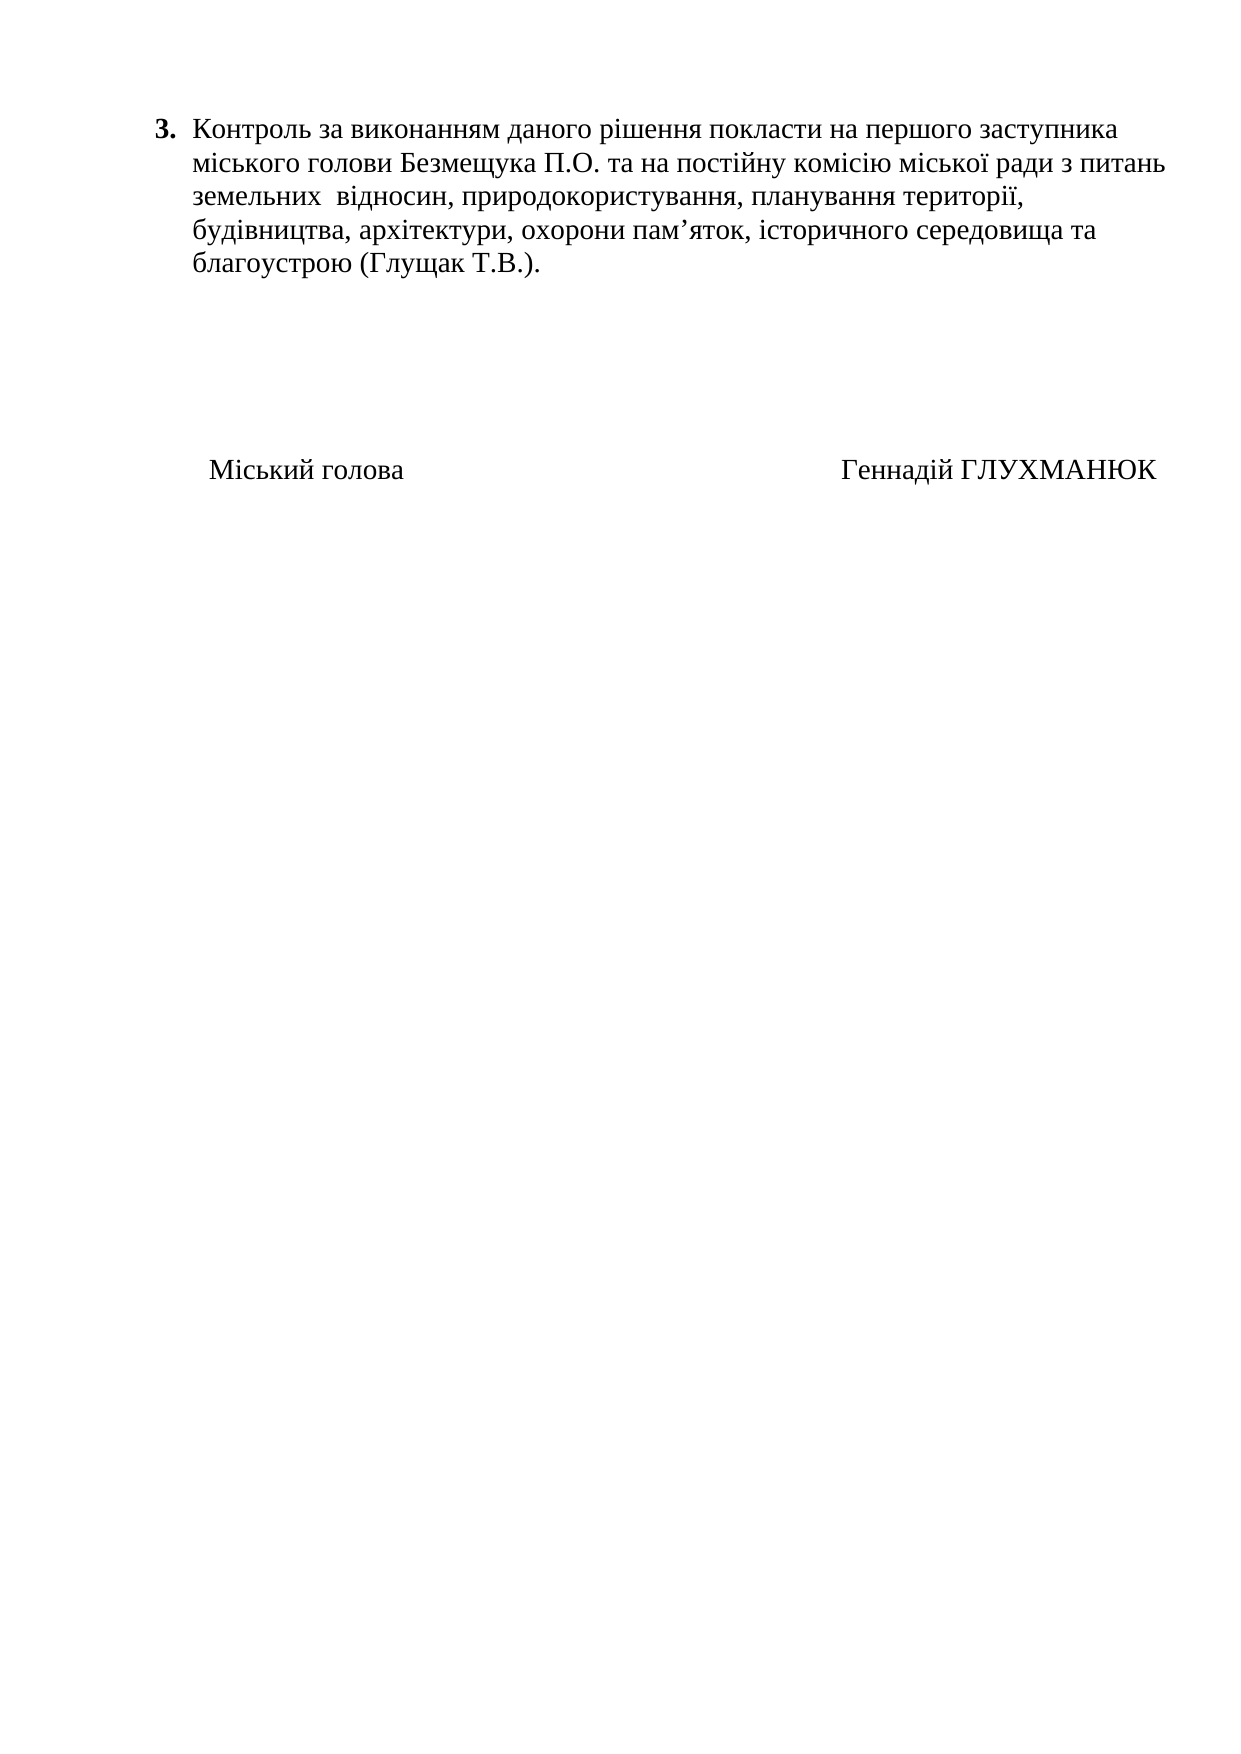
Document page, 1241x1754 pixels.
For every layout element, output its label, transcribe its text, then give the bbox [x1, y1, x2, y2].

text Міський голова Геннадій ГЛУХМАНЮК [118, 452, 1181, 485]
list Контроль за виконанням даного рішення покласти на першого заступника міського голови Безмещука П.О. та на постійну комісію міської ради з питань земельних відносин, природокористування, планування території, будівництва, архітектури, охорони пам’яток, історичного середовища та благоустрою (Глущак Т.В.). [154, 111, 1181, 279]
